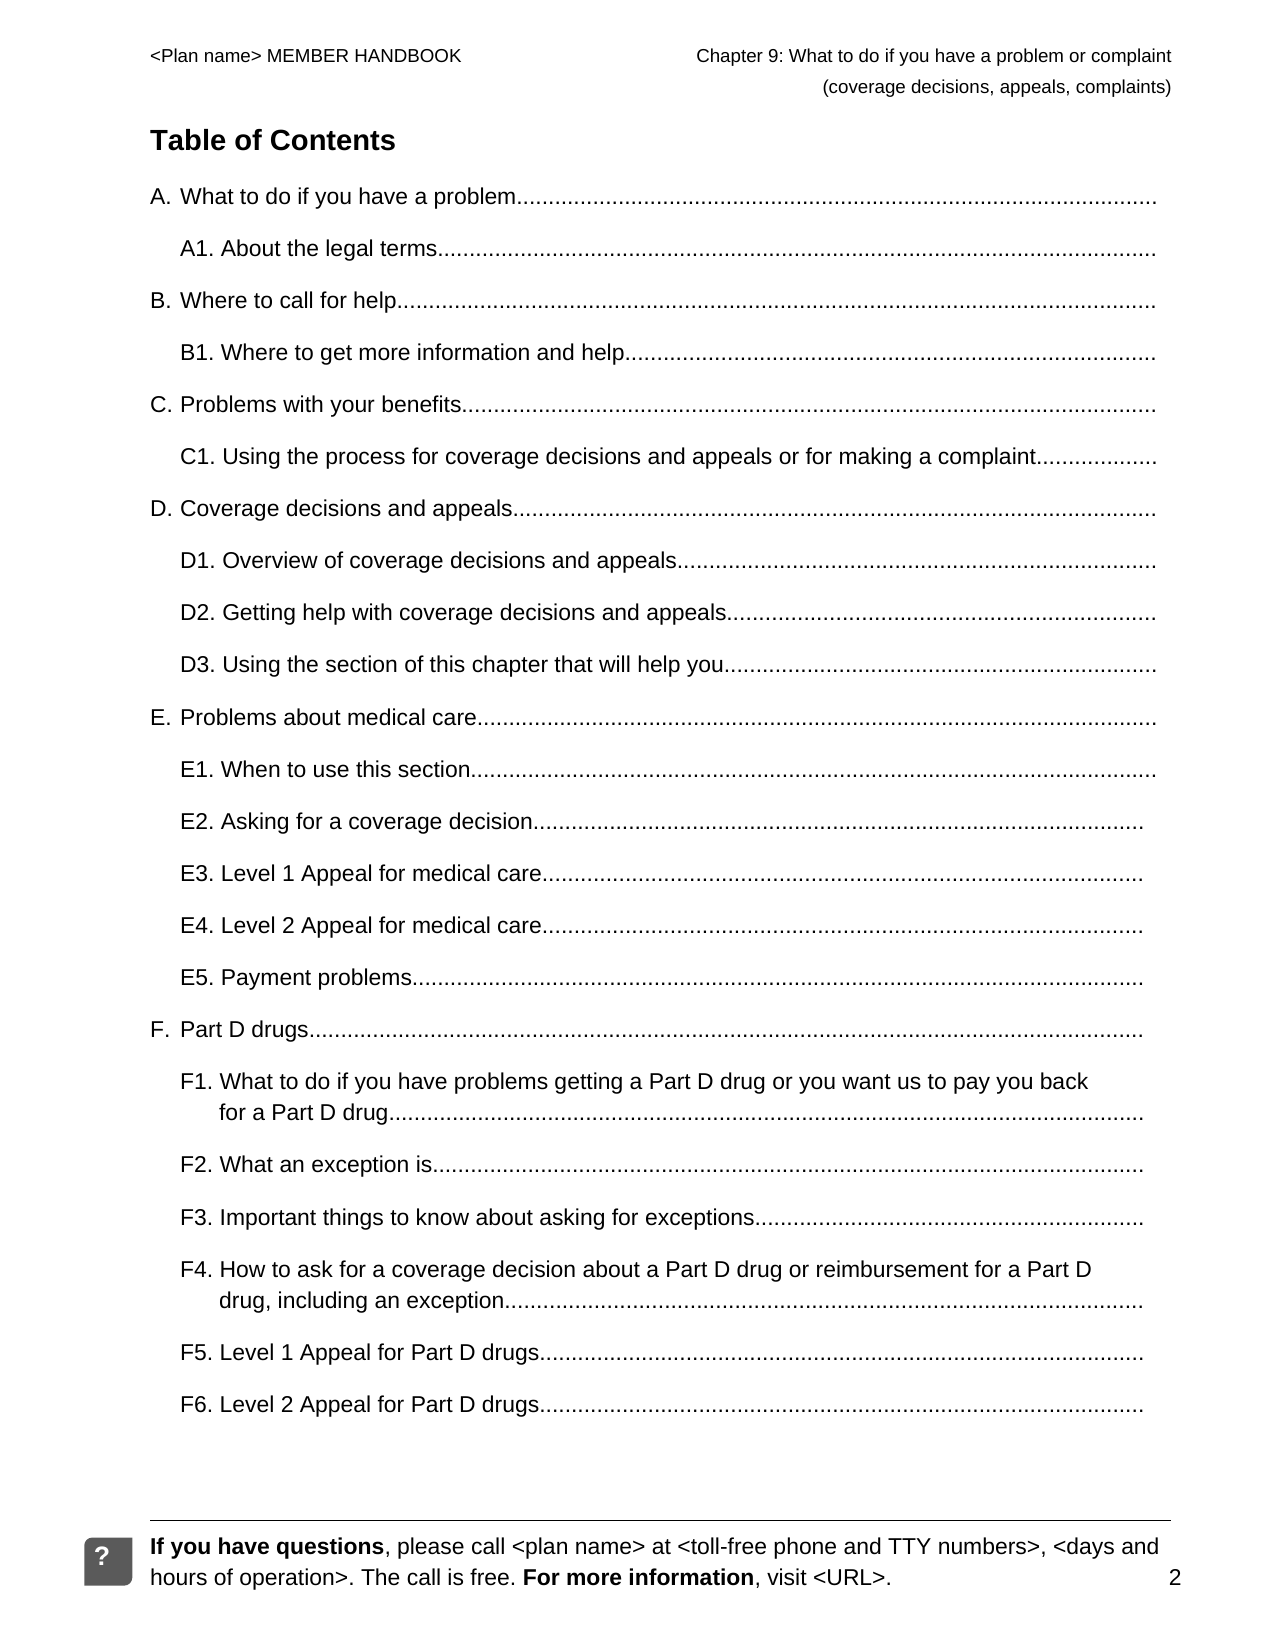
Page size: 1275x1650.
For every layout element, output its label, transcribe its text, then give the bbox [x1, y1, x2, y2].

text C. Problems with your benefits 5 [150, 387, 1096, 419]
text D1. Overview of coverage decisions and appeals 6 [180, 544, 1096, 575]
text F3. Important things to know about asking for exceptions 23 [180, 1200, 1096, 1231]
text Table of Contents [150, 121, 1171, 158]
text C1. Using the process for coverage decisions and appeals or for making a complaint 5 [180, 439, 1096, 471]
text F6. Level 2 Appeal for Part D drugs 29 [180, 1387, 1096, 1419]
text D. Coverage decisions and appeals 6 [150, 492, 1096, 523]
text F4. How to ask for a coverage decision about a Part D drug or reimbursement for a Part D drug, including an exception 24 [180, 1252, 1096, 1314]
text F1. What to do if you have problems getting a Part D drug or you want us to pay you back for a Part D drug 21 [180, 1064, 1096, 1127]
text B1. Where to get more information and help 4 [180, 335, 1096, 367]
text E2. Asking for a coverage decision 10 [180, 804, 1096, 835]
text E4. Level 2 Appeal for medical care 15 [180, 908, 1096, 939]
text E1. When to use this section 9 [180, 752, 1096, 783]
text A. What to do if you have a problem 4 [150, 179, 1096, 210]
text F2. What an exception is 22 [180, 1148, 1096, 1179]
text F. Part D drugs 21 [150, 1012, 1096, 1044]
text E5. Payment problems 19 [180, 960, 1096, 992]
text A1. About the legal terms 4 [180, 231, 1096, 262]
text F5. Level 1 Appeal for Part D drugs 27 [180, 1335, 1096, 1367]
text D2. Getting help with coverage decisions and appeals 6 [180, 596, 1096, 627]
text E3. Level 1 Appeal for medical care 12 [180, 856, 1096, 887]
text D3. Using the section of this chapter that will help you 7 [180, 648, 1096, 679]
text E. Problems about medical care 9 [150, 700, 1096, 731]
text B. Where to call for help 4 [150, 283, 1096, 314]
